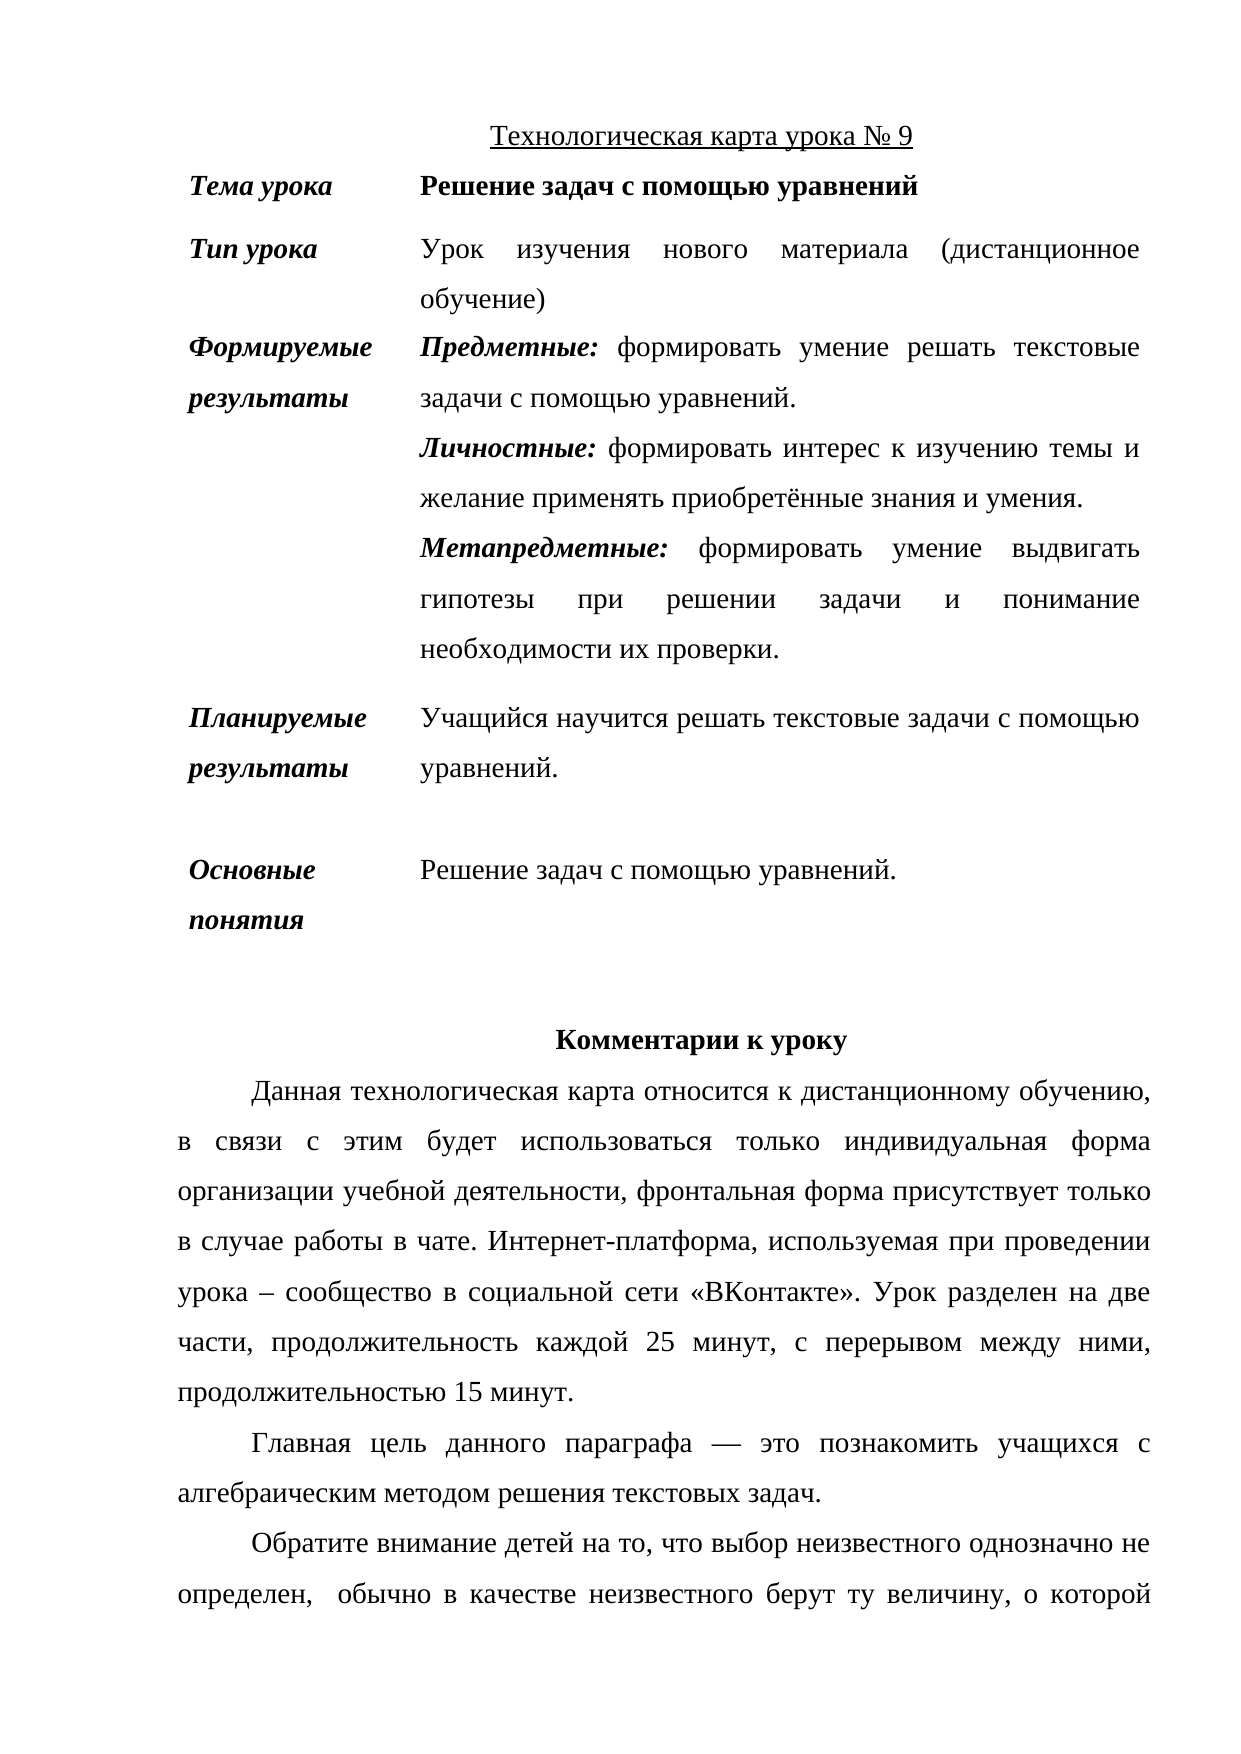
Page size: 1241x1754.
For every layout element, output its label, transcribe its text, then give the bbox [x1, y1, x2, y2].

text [177, 1525, 1152, 1609]
text Данная технологическая карта относится к дистанционному обучению, в связи с этим будет использоваться только индивидуальная форма организации учебной деятельности, фронтальная форма присутствует только в случае работы в чате. Интернет-платформа, используемая при проведении урока – сообщество в социальной сети «ВКонтакте». Урок разделен на две части, продолжительность каждой 25 минут, с перерывом между ними, продолжительностью 15 минут. [177, 1073, 1152, 1408]
table_cell Предметные: формировать умение решать текстовые задачи с помощью уравнений. Личностные: формировать интерес к изучению темы и желание применять приобретённые знания и умения. Метапредметные: формировать умение выдвигать гипотезы при решении задачи и понимание необходимости их проверки. [409, 329, 1152, 699]
table_cell Основные понятия [177, 852, 408, 1022]
table_header Решение задач с помощью уравнений [409, 169, 1152, 230]
table_cell Тип урока [177, 231, 408, 328]
text Технологическая карта урока № 9 [177, 118, 1152, 152]
table_header Тема урока [177, 169, 408, 230]
table_cell Формируемые результаты [177, 329, 408, 699]
text Комментарии к уроку [177, 1022, 1152, 1056]
table_cell Урок изучения нового материала (дистанционное обучение) [409, 231, 1152, 328]
table_cell Планируемые результаты [177, 700, 408, 851]
table_cell Решение задач с помощью уравнений. [409, 852, 1152, 1022]
text Главная цель данного параграфа — это познакомить учащихся с алгебраическим методом решения текстовых задач. [177, 1425, 1152, 1509]
table_cell Учащийся научится решать текстовые задачи с помощью уравнений. [409, 700, 1152, 851]
